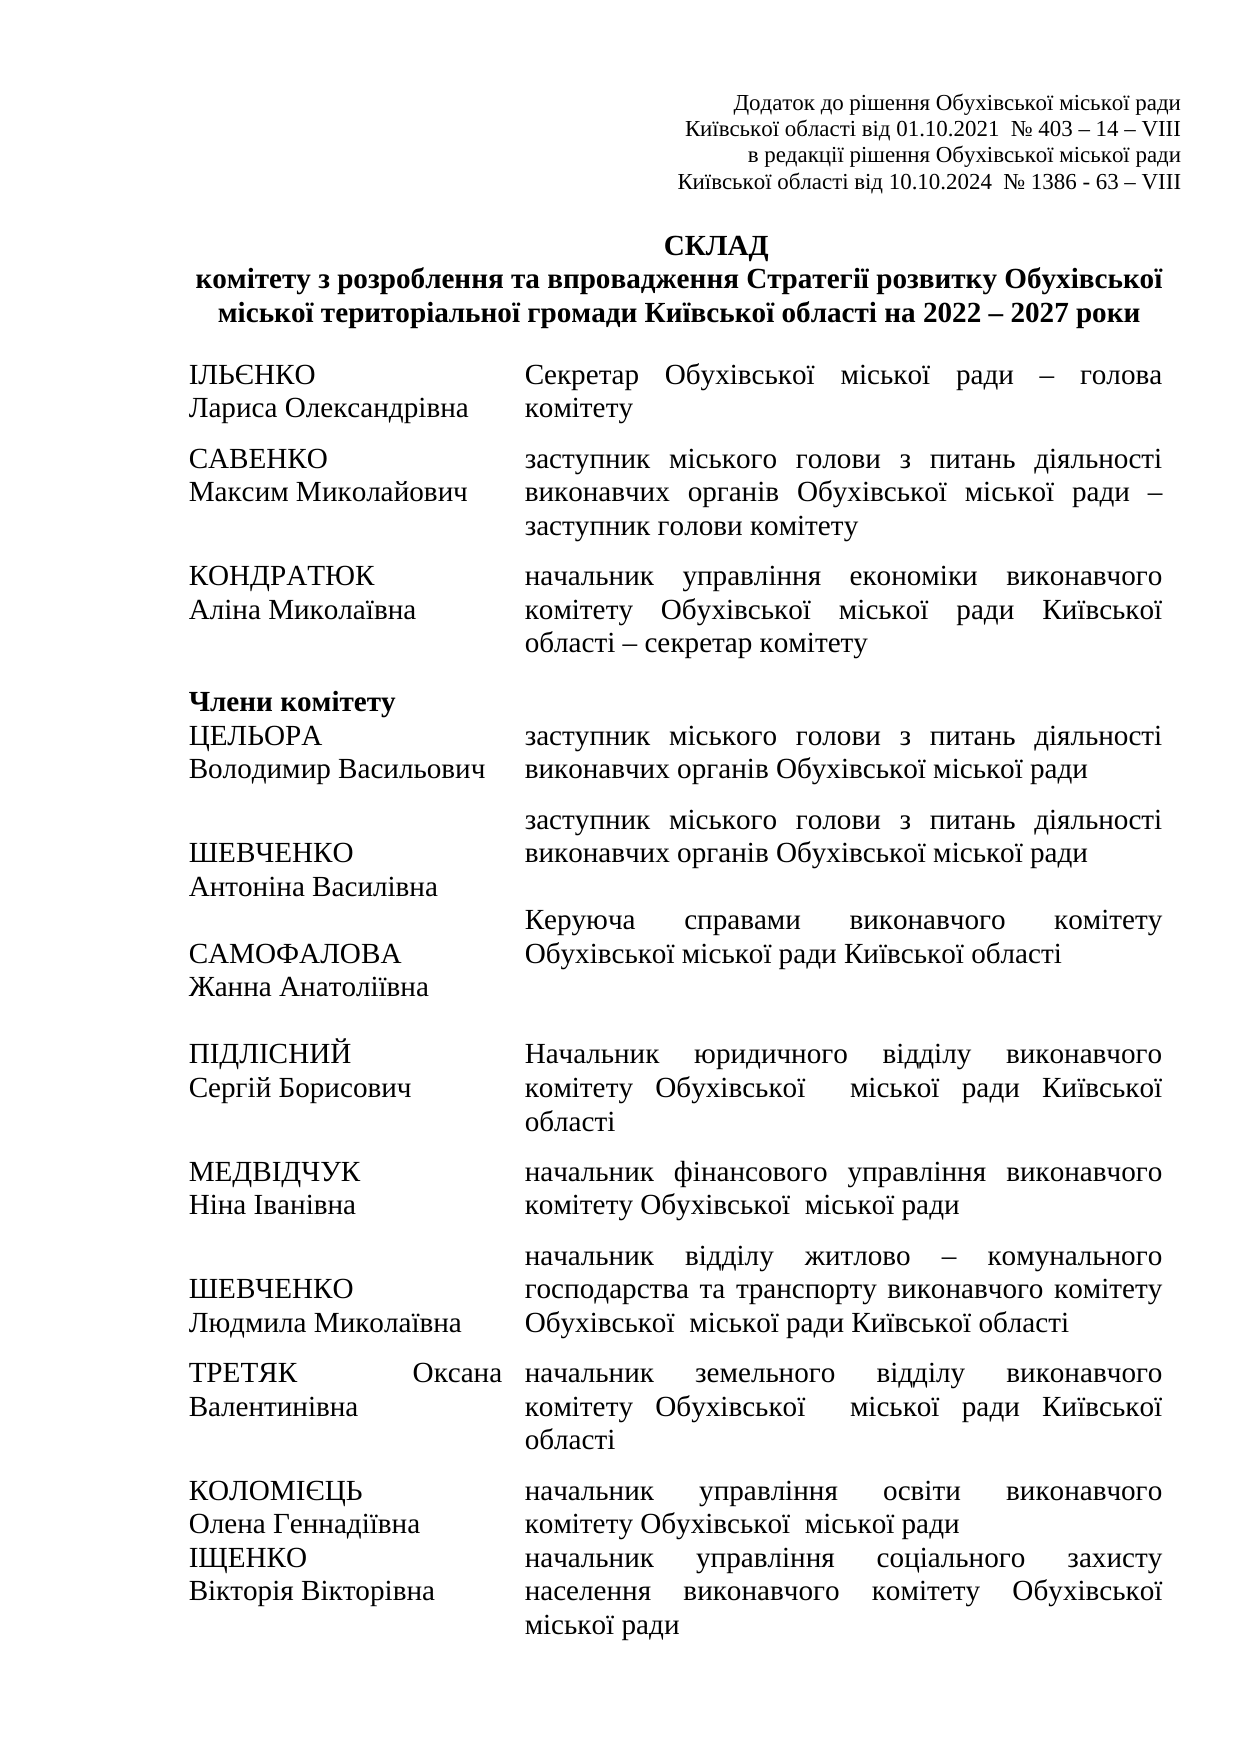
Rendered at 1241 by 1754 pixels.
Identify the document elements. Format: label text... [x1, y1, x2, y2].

table_cell ТРЕТЯК Оксана Валентинівна [177, 1355, 513, 1473]
table_cell МЕДВІДЧУК Ніна Іванівна [177, 1154, 513, 1238]
table_header Секретар Обухівської міської ради – голова комітету [513, 357, 1174, 441]
table_cell начальник відділу житлово – комунального господарства та транспорту виконавчого комітету Обухівської міської ради Київської області [513, 1238, 1174, 1355]
table_cell начальник земельного відділу виконавчого комітету Обухівської міської ради Київської області [513, 1355, 1174, 1473]
text комітету з розроблення та впровадження Стратегії розвитку Обухівської міської територіальної громади Київської області на 2022 – 2027 роки [177, 261, 1181, 328]
text СКЛАД [177, 228, 1181, 261]
table_cell Керуюча справами виконавчого комітету Обухівської міської ради Київської області [513, 903, 1174, 1037]
table_cell ПІДЛІСНИЙ Сергій Борисович [177, 1037, 513, 1154]
table_cell ЦЕЛЬОРА Володимир Васильович [177, 718, 513, 802]
table_cell заступник міського голови з питань діяльності виконавчих органів Обухівської міської ради – заступник голови комітету [513, 441, 1174, 558]
table_cell САМОФАЛОВА Жанна Анатоліївна [177, 903, 513, 1037]
text Київської області від 01.10.2021 № 403 – 14 – VIII [177, 115, 1181, 141]
table_cell начальник управління економіки виконавчого комітету Обухівської міської ради Київської області – секретар комітету [513, 558, 1174, 684]
table_header ІЛЬЄНКО Лариса Олександрівна [177, 357, 513, 441]
table_cell КОЛОМІЄЦЬ Олена Геннадіївна [177, 1473, 513, 1540]
text Додаток до рішення Обухівської міської ради [177, 89, 1181, 115]
table_cell начальник управління освіти виконавчого комітету Обухівської міської ради [513, 1473, 1174, 1540]
table_cell КОНДРАТЮК Аліна Миколаївна [177, 558, 513, 684]
text в редакції рішення Обухівської міської ради [177, 141, 1181, 168]
table_cell САВЕНКО Максим Миколайович [177, 441, 513, 558]
text Київської області від 10.10.2024 № 1386 - 63 – VIII [177, 168, 1181, 194]
table_cell Члени комітету [177, 684, 1174, 718]
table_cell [177, 1540, 513, 1640]
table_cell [513, 1540, 1174, 1640]
table_cell ШЕВЧЕНКО Антоніна Василівна [177, 802, 513, 902]
table_cell заступник міського голови з питань діяльності виконавчих органів Обухівської міської ради [513, 718, 1174, 802]
table_cell Начальник юридичного відділу виконавчого комітету Обухівської міської ради Київської області [513, 1037, 1174, 1154]
table_cell начальник фінансового управління виконавчого комітету Обухівської міської ради [513, 1154, 1174, 1238]
table_cell заступник міського голови з питань діяльності виконавчих органів Обухівської міської ради [513, 802, 1174, 902]
table_cell ШЕВЧЕНКО Людмила Миколаївна [177, 1238, 513, 1355]
